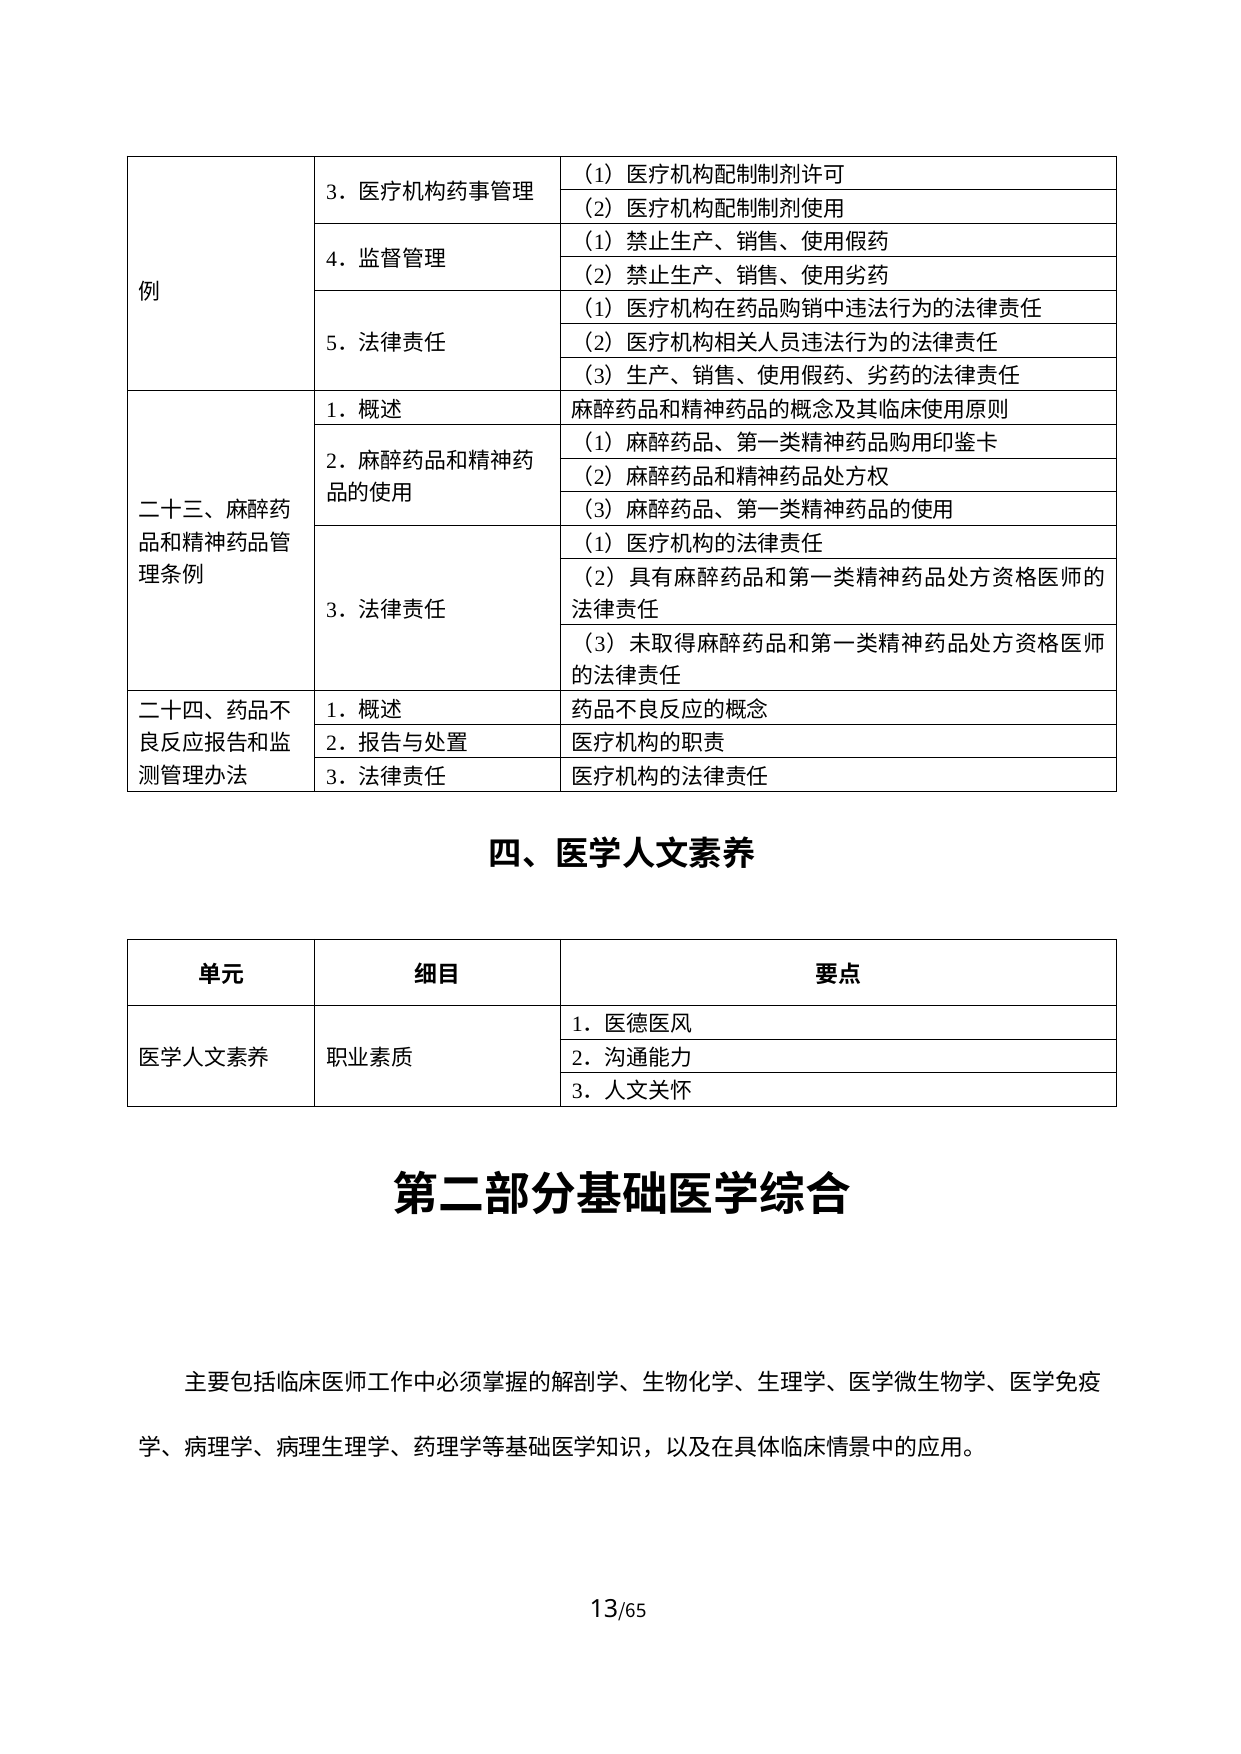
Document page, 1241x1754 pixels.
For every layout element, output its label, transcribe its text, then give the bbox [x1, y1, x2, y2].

table_cell （2）具有麻醉药品和第一类精神药品处方资格医师的法律责任 [561, 559, 1116, 624]
table_cell 药品不良反应的概念 [561, 691, 1116, 724]
table_cell 3．法律责任 [315, 526, 560, 690]
table_cell 4．监督管理 [315, 224, 560, 290]
table_cell 细目 [315, 940, 560, 1005]
table_cell 二十三、麻醉药品和精神药品管理条例 [128, 391, 314, 690]
table_cell （1）医疗机构在药品购销中违法行为的法律责任 [561, 291, 1116, 323]
table_cell （1）禁止生产、销售、使用假药 [561, 224, 1116, 256]
table_cell （1）医疗机构的法律责任 [561, 526, 1116, 558]
table_cell （3）麻醉药品、第一类精神药品的使用 [561, 492, 1116, 524]
table_cell （1）麻醉药品、第一类精神药品购用印鉴卡 [561, 425, 1116, 457]
table_cell 第二部分基础医学综合 [127, 1107, 1117, 1348]
table_cell 单元 [128, 940, 314, 1005]
table_cell （2）医疗机构配制制剂使用 [561, 190, 1116, 223]
table_cell （2）禁止生产、销售、使用劣药 [561, 257, 1116, 290]
table_cell 主要包括临床医师工作中必须掌握的解剖学、生物化学、生理学、医学微生物学、医学免疫学、病理学、病理生理学、药理学等基础医学知识，以及在具体临床情景中的应用。 [127, 1348, 1117, 1478]
table_cell 职业素质 [315, 1006, 560, 1106]
table_cell 3．医疗机构药事管理 [315, 157, 560, 223]
table_cell （3）未取得麻醉药品和第一类精神药品处方资格医师的法律责任 [561, 625, 1116, 690]
table_cell （2）麻醉药品和精神药品处方权 [561, 459, 1116, 491]
table_cell 3．人文关怀 [561, 1073, 1116, 1106]
table_cell 麻醉药品和精神药品的概念及其临床使用原则 [561, 391, 1116, 424]
table_cell 1．医德医风 [561, 1006, 1116, 1038]
table_cell 医疗机构的职责 [561, 725, 1116, 757]
table_cell （2）医疗机构相关人员违法行为的法律责任 [561, 324, 1116, 357]
table_cell 要点 [561, 940, 1116, 1005]
table_cell （1）医疗机构配制制剂许可 [561, 157, 1116, 189]
table_cell 2．麻醉药品和精神药品的使用 [315, 425, 560, 524]
table_cell （3）生产、销售、使用假药、劣药的法律责任 [561, 358, 1116, 390]
table_cell 2．报告与处置 [315, 725, 560, 757]
table_cell 2．沟通能力 [561, 1040, 1116, 1072]
table_cell 四、医学人文素养 [127, 792, 1117, 939]
table_cell 1．概述 [315, 391, 560, 424]
table_cell 3．法律责任 [315, 758, 560, 791]
table_cell 医疗机构的法律责任 [561, 758, 1116, 791]
table_cell 医学人文素养 [128, 1006, 314, 1106]
table_cell 二十四、药品不良反应报告和监测管理办法 [128, 691, 314, 791]
table_cell 1．概述 [315, 691, 560, 724]
table_cell 5．法律责任 [315, 291, 560, 390]
